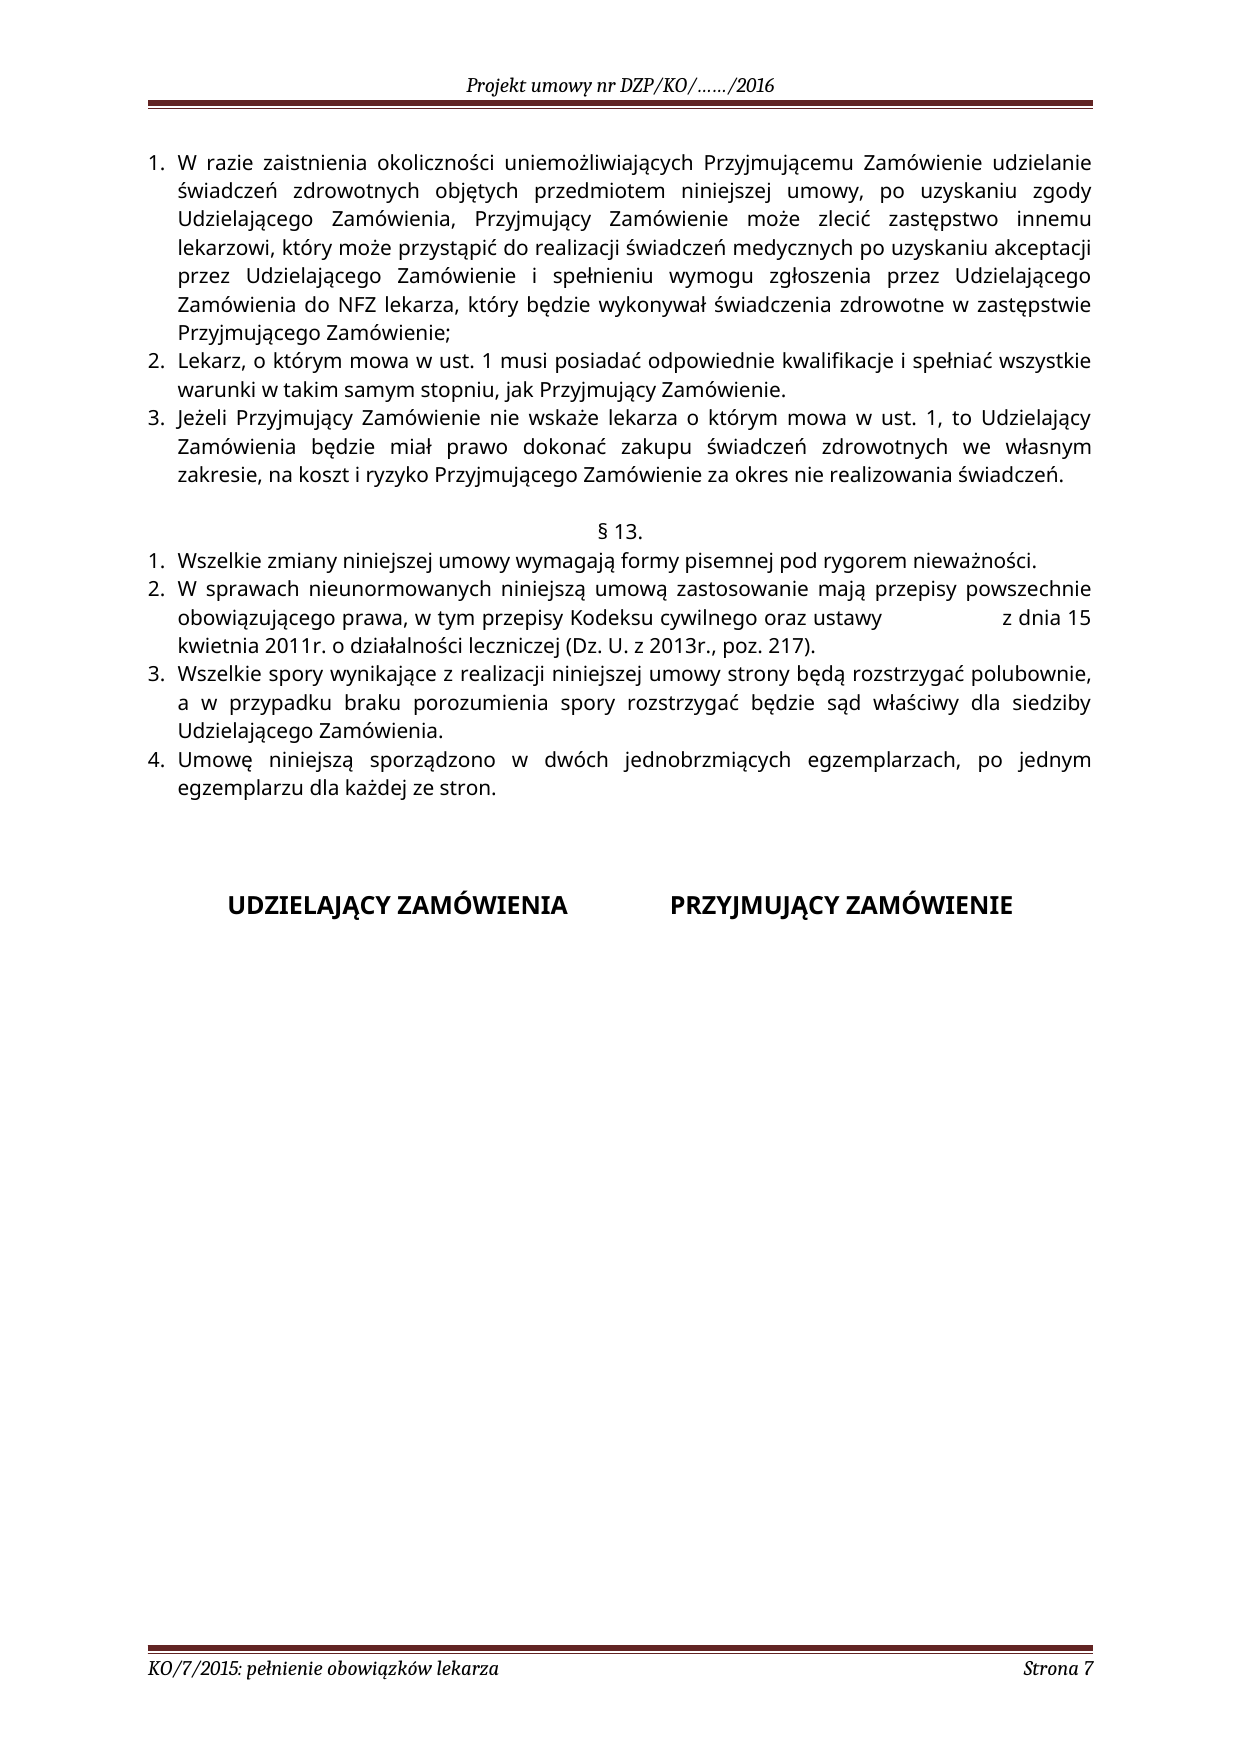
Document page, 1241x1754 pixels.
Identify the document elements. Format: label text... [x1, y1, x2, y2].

list Wszelkie spory wynikające z realizacji niniejszej umowy strony będą rozstrzygać polubownie, a w przypadku braku porozumienia spory rozstrzygać będzie sąd właściwy dla siedziby Udzielającego Zamówienia. [148, 659, 1093, 745]
list Umowę niniejszą sporządzono w dwóch jednobrzmiących egzemplarzach, po jednym egzemplarzu dla każdej ze stron. [148, 745, 1093, 802]
text UDZIELAJĄCY ZAMÓWIENIA PRZYJMUJĄCY ZAMÓWIENIE [148, 887, 1093, 921]
list Lekarz, o którym mowa w ust. 1 musi posiadać odpowiednie kwalifikacje i spełniać wszystkie warunki w takim samym stopniu, jak Przyjmujący Zamówienie. [148, 347, 1093, 403]
list W razie zaistnienia okoliczności uniemożliwiających Przyjmującemu Zamówienie udzielanie świadczeń zdrowotnych objętych przedmiotem niniejszej umowy, po uzyskaniu zgody Udzielającego Zamówienia, Przyjmujący Zamówienie może zlecić zastępstwo innemu lekarzowi, który może przystąpić do realizacji świadczeń medycznych po uzyskaniu akceptacji przez Udzielającego Zamówienie i spełnieniu wymogu zgłoszenia przez Udzielającego Zamówienia do NFZ lekarza, który będzie wykonywał świadczenia zdrowotne w zastępstwie Przyjmującego Zamówienie; [148, 148, 1093, 347]
list W sprawach nieunormowanych niniejszą umową zastosowanie mają przepisy powszechnie obowiązującego prawa, w tym przepisy Kodeksu cywilnego oraz ustawy z dnia 15 kwietnia 2011r. o działalności leczniczej (Dz. U. z 2013r., poz. 217). [148, 574, 1093, 659]
list Jeżeli Przyjmujący Zamówienie nie wskaże lekarza o którym mowa w ust. 1, to Udzielający Zamówienia będzie miał prawo dokonać zakupu świadczeń zdrowotnych we własnym zakresie, na koszt i ryzyko Przyjmującego Zamówienie za okres nie realizowania świadczeń. [148, 403, 1093, 489]
text § 13. [148, 517, 1093, 546]
list Wszelkie zmiany niniejszej umowy wymagają formy pisemnej pod rygorem nieważności. [148, 546, 1093, 574]
